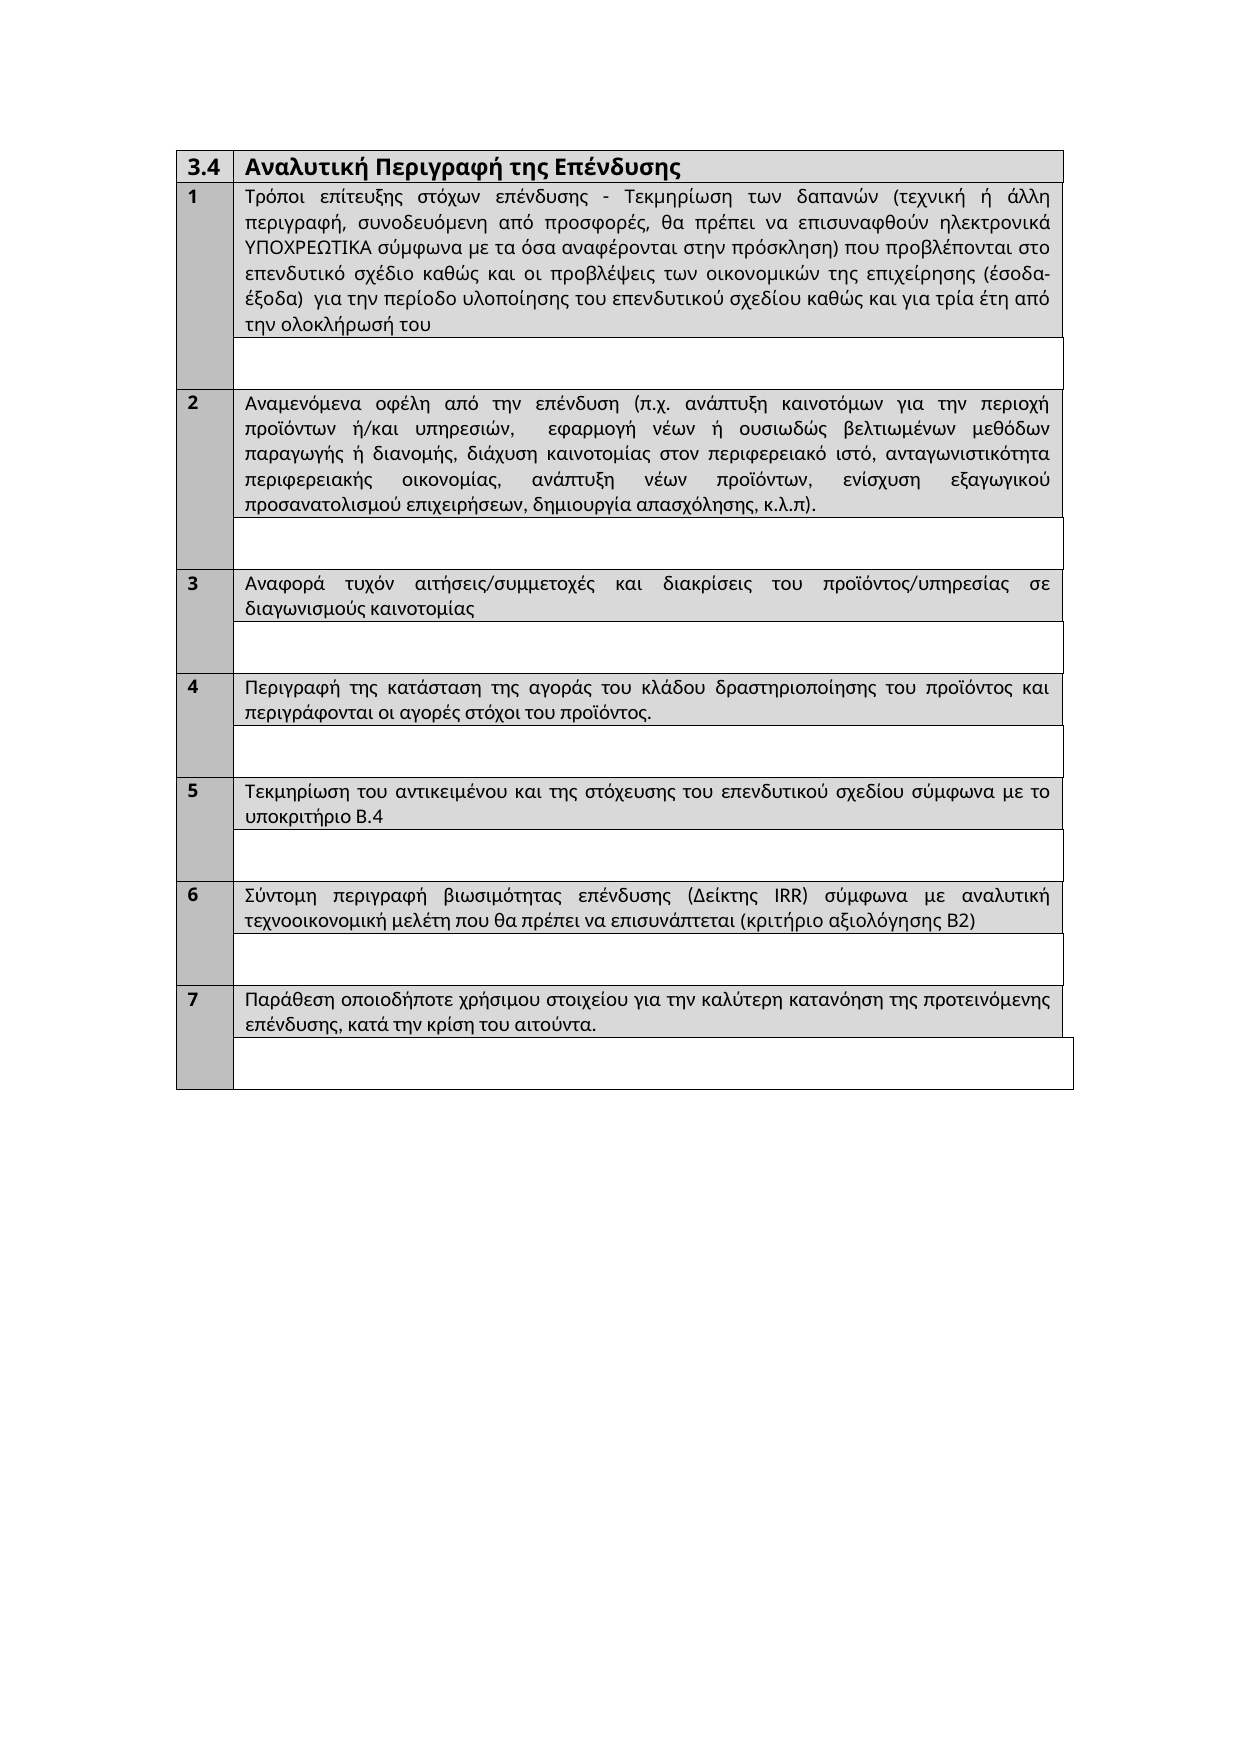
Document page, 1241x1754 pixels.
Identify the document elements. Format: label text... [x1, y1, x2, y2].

table_cell [234, 338, 1063, 389]
table_cell 4 [177, 674, 233, 777]
table_cell 7 [177, 986, 233, 1089]
table_cell [234, 1038, 1073, 1089]
table_cell Τεκμηρίωση του αντικειμένου και της στόχευσης του επενδυτικού σχεδίου σύμφωνα με το υποκριτήριο Β.4 [234, 778, 1062, 829]
table_cell Αναμενόμενα οφέλη από την επένδυση (π.χ. ανάπτυξη καινοτόμων για την περιοχή προϊόντων ή/και υπηρεσιών, εφαρμογή νέων ή ουσιωδώς βελτιωμένων μεθόδων παραγωγής ή διανομής, διάχυση καινοτομίας στον περιφερειακό ιστό, ανταγωνιστικότητα περιφερειακής οικονομίας, ανάπτυξη νέων προϊόντων, ενίσχυση εξαγωγικού προσανατολισμού επιχειρήσεων, δημιουργία απασχόλησης, κ.λ.π). [234, 390, 1062, 517]
table_cell 5 [177, 778, 233, 881]
table_header Αναλυτική Περιγραφή της Επένδυσης [234, 151, 1063, 182]
table_cell 2 [177, 390, 233, 569]
table_cell 6 [177, 882, 233, 985]
table_cell Σύντομη περιγραφή βιωσιμότητας επένδυσης (Δείκτης IRR) σύμφωνα με αναλυτική τεχνοοικονομική μελέτη που θα πρέπει να επισυνάπτεται (κριτήριο αξιολόγησης Β2) [234, 882, 1062, 933]
table_cell 1 [177, 183, 233, 389]
table_cell Περιγραφή της κατάσταση της αγοράς του κλάδου δραστηριοποίησης του προϊόντος και περιγράφονται οι αγορές στόχοι του προϊόντος. [234, 674, 1062, 725]
table_cell [234, 518, 1063, 569]
table_cell [234, 622, 1063, 673]
table_cell [234, 830, 1063, 881]
table_header 3.4 [177, 151, 233, 182]
table_cell 3 [177, 570, 233, 673]
table_cell Παράθεση οποιοδήποτε χρήσιμου στοιχείου για την καλύτερη κατανόηση της προτεινόμενης επένδυσης, κατά την κρίση του αιτούντα. [234, 986, 1062, 1037]
table_cell Αναφορά τυχόν αιτήσεις/συμμετοχές και διακρίσεις του προϊόντος/υπηρεσίας σε διαγωνισμούς καινοτομίας [234, 570, 1062, 621]
table_cell [234, 726, 1063, 777]
table_cell Τρόποι επίτευξης στόχων επένδυσης - Τεκμηρίωση των δαπανών (τεχνική ή άλλη περιγραφή, συνοδευόμενη από προσφορές, θα πρέπει να επισυναφθούν ηλεκτρονικά ΥΠΟΧΡΕΩΤΙΚΑ σύμφωνα με τα όσα αναφέρονται στην πρόσκληση) που προβλέπονται στο επενδυτικό σχέδιο καθώς και οι προβλέψεις των οικονομικών της επιχείρησης (έσοδα- έξοδα) για την περίοδο υλοποίησης του επενδυτικού σχεδίου καθώς και για τρία έτη από την ολοκλήρωσή του [234, 183, 1062, 337]
table_cell [234, 934, 1063, 985]
